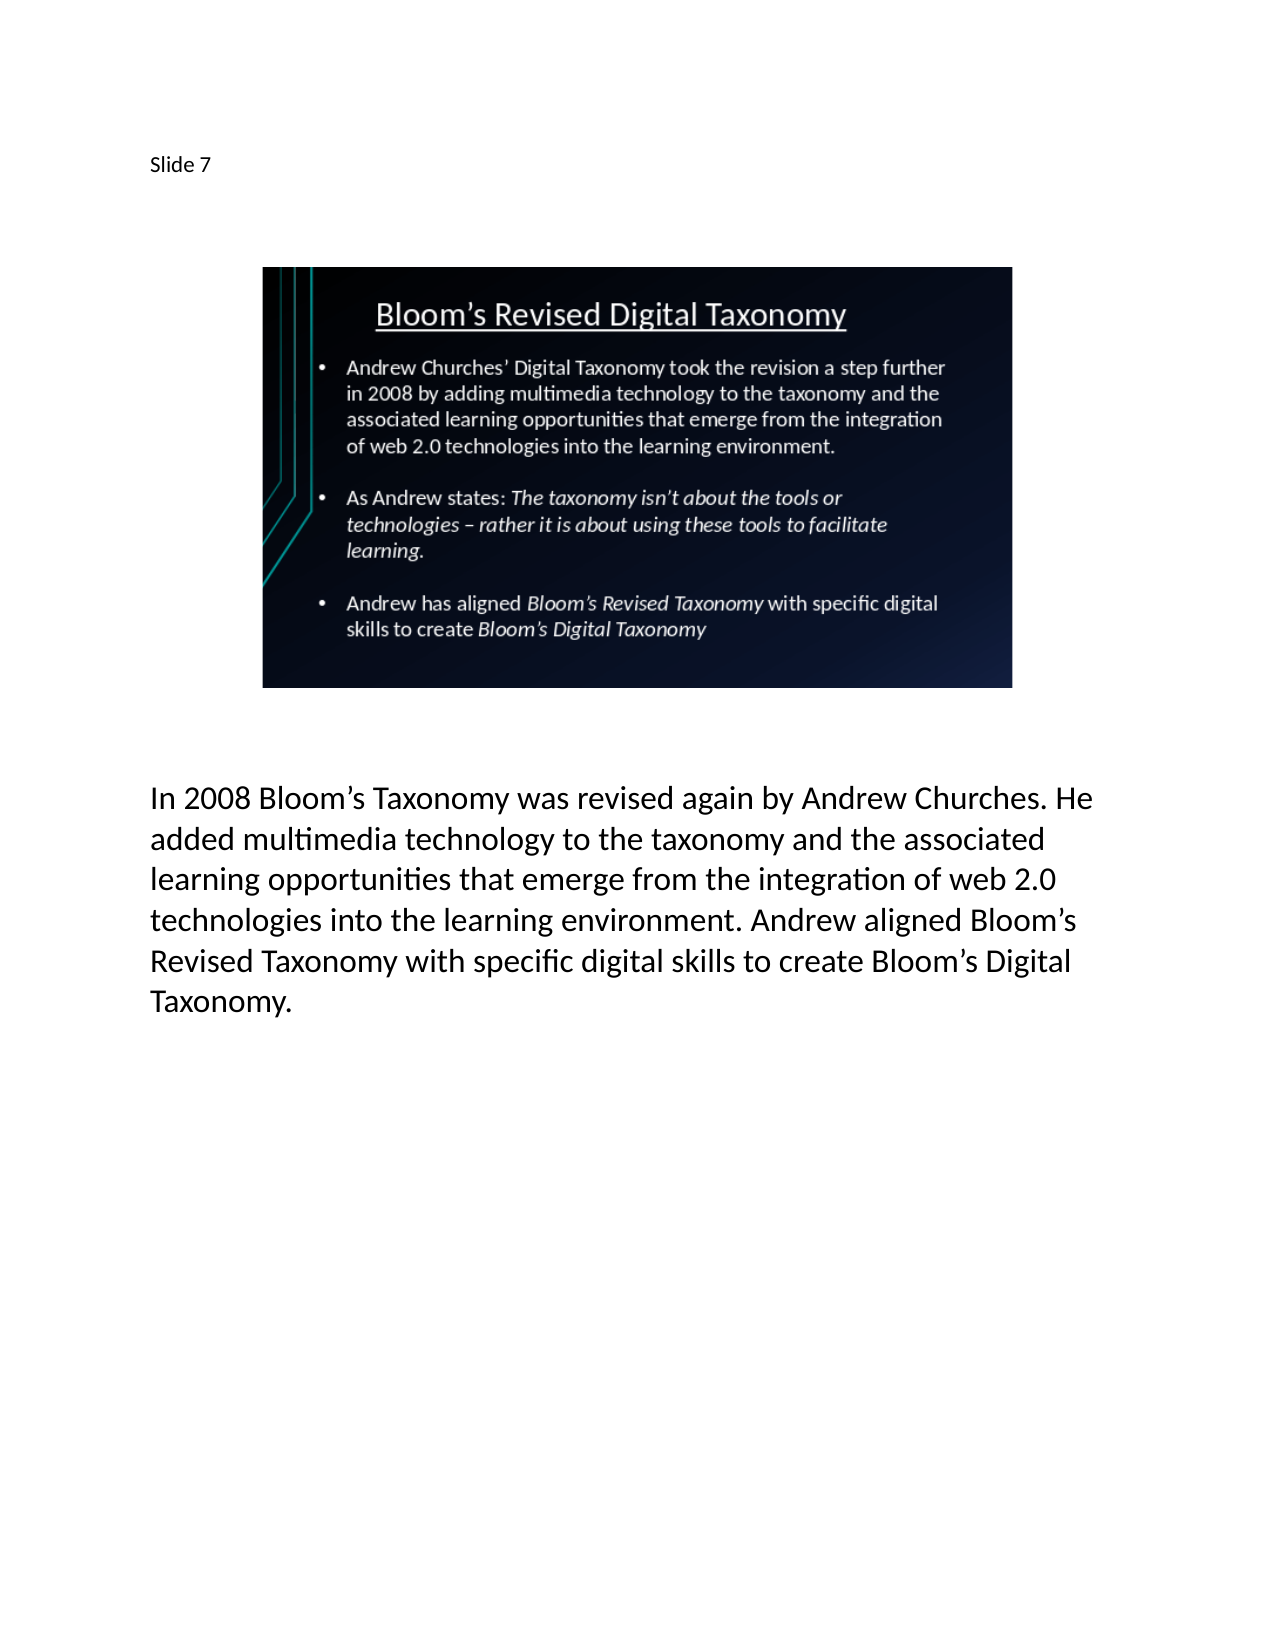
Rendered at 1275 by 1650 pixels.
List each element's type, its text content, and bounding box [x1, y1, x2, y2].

text In 2008 Bloom’s Taxonomy was revised again by Andrew Churches. He added multimedia technology to the taxonomy and the associated learning opportunities that emerge from the integration of web 2.0 technologies into the learning environment. Andrew aligned Bloom’s Revised Taxonomy with specific digital skills to create Bloom’s Digital Taxonomy. [150, 777, 1125, 1021]
text Slide 7 [150, 150, 1125, 178]
